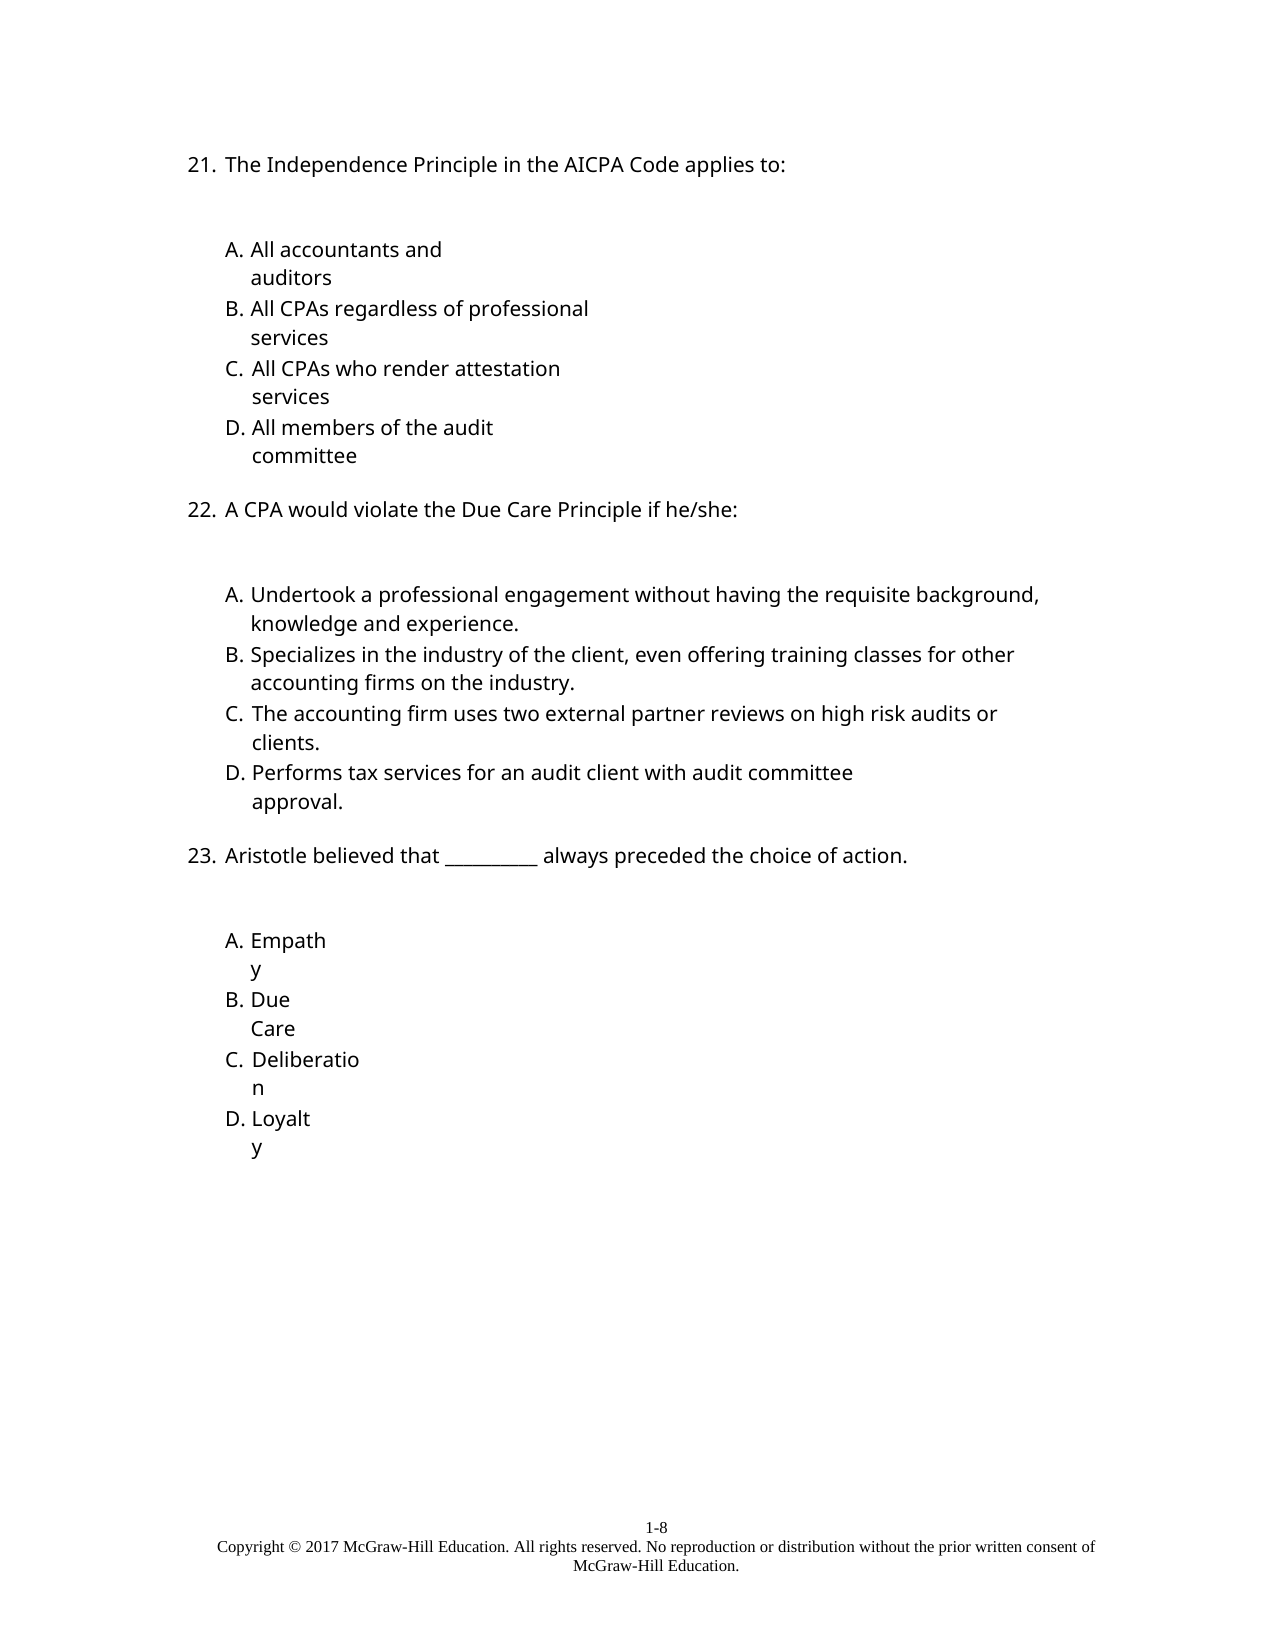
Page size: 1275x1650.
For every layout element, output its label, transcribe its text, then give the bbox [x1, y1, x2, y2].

table_header 23. [188, 841, 225, 1161]
table_header 22. [188, 496, 225, 816]
table_header Aristotle believed that __________ always preceded the choice of action. [225, 841, 1125, 1161]
table_header 21. [188, 150, 225, 470]
table_header A CPA would violate the Due Care Principle if he/she: [225, 496, 1125, 816]
table_header The Independence Principle in the AICPA Code applies to: [225, 150, 1125, 470]
